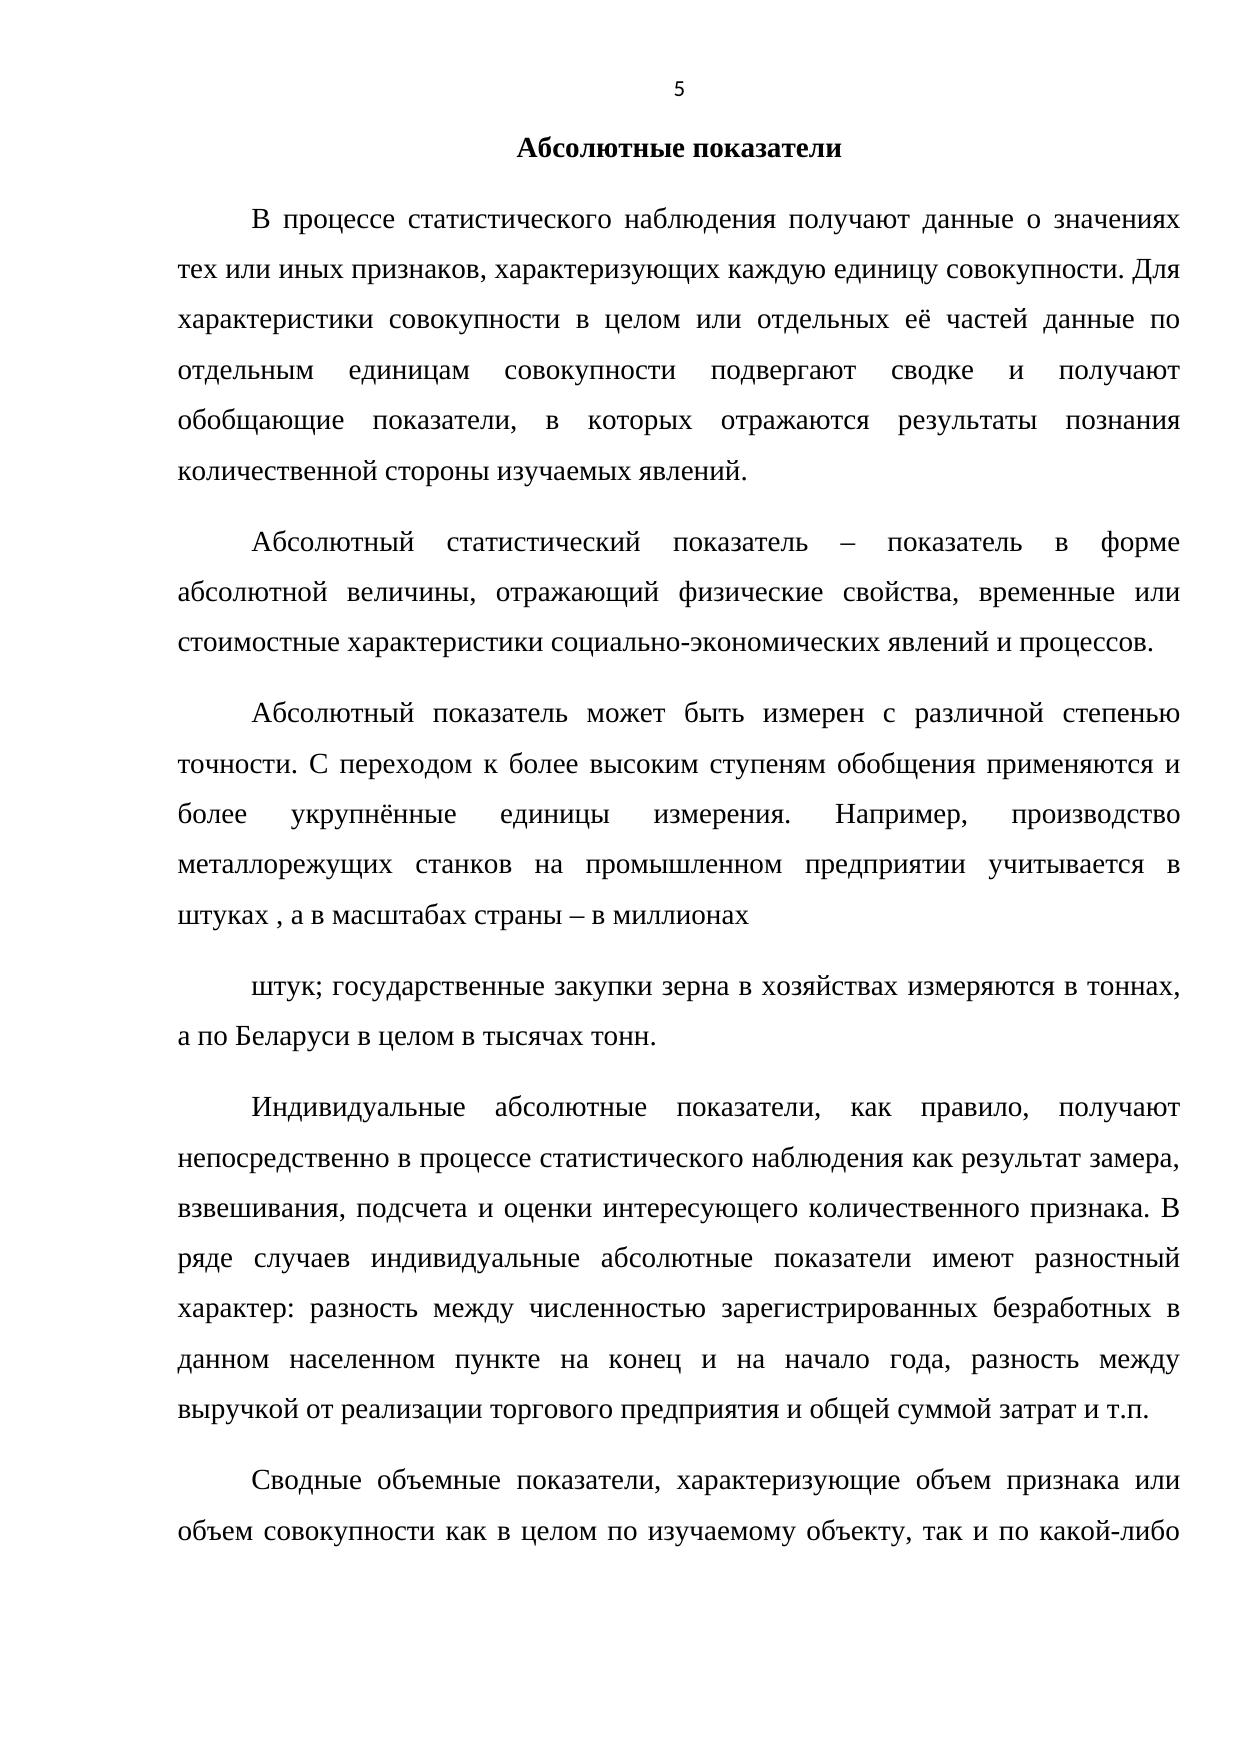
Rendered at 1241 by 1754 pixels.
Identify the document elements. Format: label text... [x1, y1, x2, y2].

text штук; государственные закупки зерна в хозяйствах измеряются в тоннах, а по Беларуси в целом в тысячах тонн. [177, 968, 1181, 1052]
text Абсолютный показатель может быть измерен с различной степенью точности. С переходом к более высоким ступеням обобщения применяются и более укрупнённые единицы измерения. Например, производство металлорежущих станков на промышленном предприятии учитывается в штуках , а в масштабах страны – в миллионах [177, 696, 1181, 930]
text Абсолютные показатели [177, 130, 1181, 163]
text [177, 1462, 1181, 1546]
text Абсолютный статистический показатель – показатель в форме абсолютной величины, отражающий физические свойства, временные или стоимостные характеристики социально-экономических явлений и процессов. [177, 524, 1181, 658]
text Индивидуальные абсолютные показатели, как правило, получают непосредственно в процессе статистического наблюдения как результат замера, взвешивания, подсчета и оценки интересующего количественного признака. В ряде случаев индивидуальные абсолютные показатели имеют разностный характер: разность между численностью зарегистрированных безработных в данном населенном пункте на конец и на начало года, разность между выручкой от реализации торгового предприятия и общей суммой затрат и т.п. [177, 1089, 1181, 1425]
text В процессе статистического наблюдения получают данные о значениях тех или иных признаков, характеризующих каждую единицу совокупности. Для характеристики совокупности в целом или отдельных её частей данные по отдельным единицам совокупности подвергают сводке и получают обобщающие показатели, в которых отражаются результаты познания количественной стороны изучаемых явлений. [177, 201, 1181, 486]
